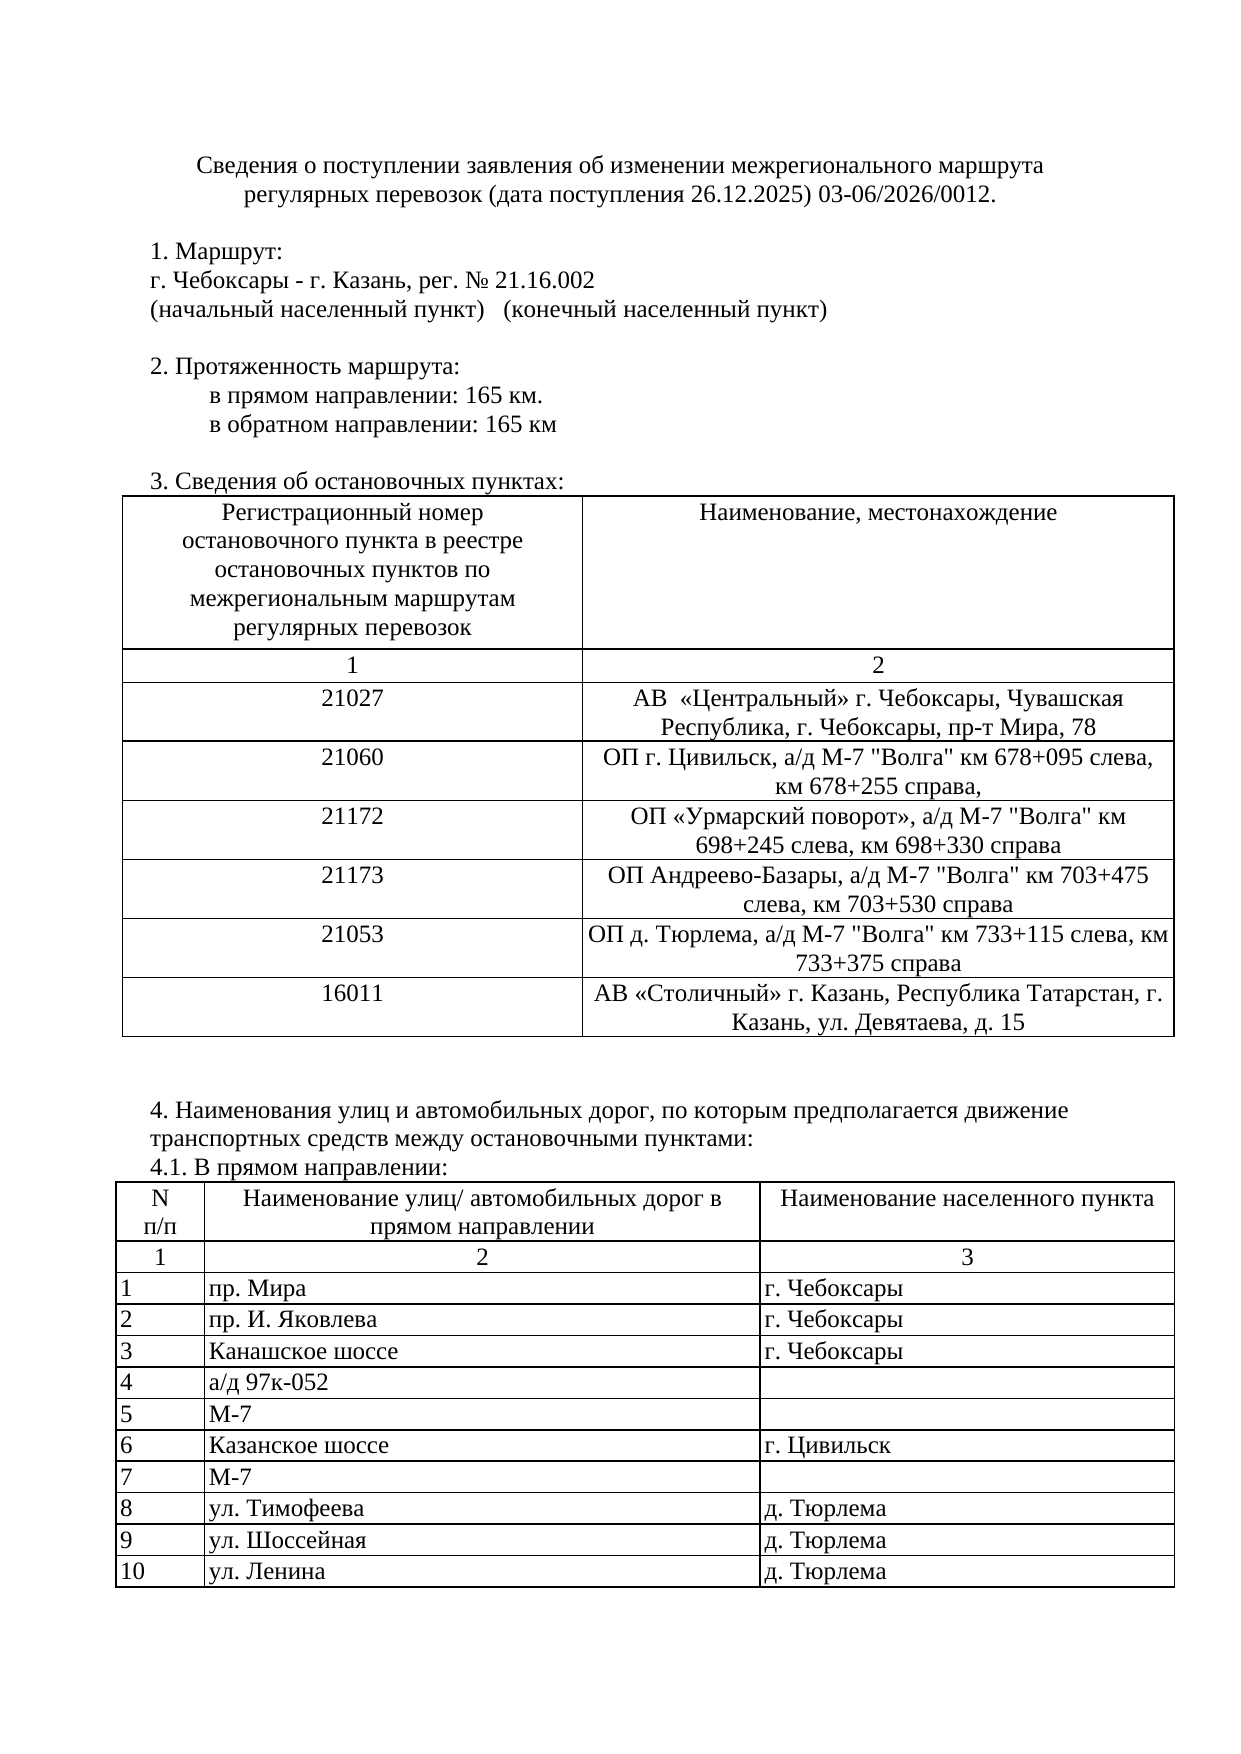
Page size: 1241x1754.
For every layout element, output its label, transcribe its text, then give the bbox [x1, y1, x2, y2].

table_cell [761, 1399, 1174, 1429]
table_cell ОП г. Цивильск, а/д М-7 "Волга" км 678+095 слева, км 678+255 справа, [583, 742, 1173, 799]
text 4. Наименования улиц и автомобильных дорог, по которым предполагается движение транспортных средств между остановочными пунктами: [150, 1095, 1090, 1152]
text 4.1. В прямом направлении: [150, 1152, 1090, 1181]
table_cell 5 [117, 1399, 204, 1429]
table_cell г. Чебоксары [761, 1305, 1174, 1334]
table_cell 2 [117, 1305, 204, 1334]
text (начальный населенный пункт) (конечный населенный пункт) [150, 294, 1090, 322]
table_cell АВ «Центральный» г. Чебоксары, Чувашская Республика, г. Чебоксары, пр-т Мира, 78 [583, 683, 1173, 740]
table_cell 21172 [123, 801, 582, 858]
table_header Наименование улиц/ автомобильных дорог в прямом направлении [205, 1183, 759, 1240]
table_header Наименование населенного пункта [761, 1183, 1174, 1240]
text Сведения о поступлении заявления об изменении межрегионального маршрута регулярных перевозок (дата поступления 26.12.2025) 03-06/2026/0012. [150, 150, 1090, 207]
table_cell 1 [123, 650, 582, 681]
table_cell Казанское шоссе [205, 1431, 759, 1460]
table_cell пр. Мира [205, 1273, 759, 1303]
table_cell д. Тюрлема [761, 1556, 1174, 1586]
table_cell 21027 [123, 683, 582, 740]
table_cell д. Тюрлема [761, 1525, 1174, 1555]
table_cell 21053 [123, 919, 582, 977]
table_cell [761, 1462, 1174, 1492]
table_cell пр. И. Яковлева [205, 1305, 759, 1334]
table_cell ул. Шоссейная [205, 1525, 759, 1555]
table_cell 6 [117, 1431, 204, 1460]
table_cell г. Чебоксары [761, 1273, 1174, 1303]
table_cell 10 [117, 1556, 204, 1586]
table_cell г. Чебоксары [761, 1336, 1174, 1366]
table_cell ул. Ленина [205, 1556, 759, 1586]
table_cell 1 [117, 1242, 204, 1272]
table_cell 3 [761, 1242, 1174, 1272]
table_cell М-7 [205, 1462, 759, 1492]
table_cell 2 [583, 650, 1173, 681]
text 3. Сведения об остановочных пунктах: [150, 466, 1090, 495]
table_cell Канашское шоссе [205, 1336, 759, 1366]
table_cell 16011 [123, 978, 582, 1036]
table_cell 2 [205, 1242, 759, 1272]
table_cell 3 [117, 1336, 204, 1366]
table_cell 7 [117, 1462, 204, 1492]
table_cell 8 [117, 1493, 204, 1523]
text в прямом направлении: 165 км. [150, 380, 1090, 409]
text г. Чебоксары - г. Казань, рег. № 21.16.002 [150, 265, 1090, 294]
table_cell ОП д. Тюрлема, а/д М-7 "Волга" км 733+115 слева, км 733+375 справа [583, 919, 1173, 977]
table_header N п/п [117, 1183, 204, 1240]
table_cell 21060 [123, 742, 582, 799]
table_cell АВ «Столичный» г. Казань, Республика Татарстан, г. Казань, ул. Девятаева, д. 15 [583, 978, 1173, 1036]
table_cell а/д 97к-052 [205, 1368, 759, 1397]
table_cell 9 [117, 1525, 204, 1555]
table_cell г. Цивильск [761, 1431, 1174, 1460]
text 1. Маршрут: [150, 236, 1090, 265]
table_cell ул. Тимофеева [205, 1493, 759, 1523]
table_header Наименование, местонахождение [583, 497, 1173, 648]
text 2. Протяженность маршрута: [150, 351, 1090, 380]
table_cell ОП Андреево-Базары, а/д М-7 "Волга" км 703+475 слева, км 703+530 справа [583, 860, 1173, 918]
table_cell 4 [117, 1368, 204, 1397]
table_cell 1 [117, 1273, 204, 1303]
table_cell 21173 [123, 860, 582, 918]
table_cell ОП «Урмарский поворот», а/д М-7 "Волга" км 698+245 слева, км 698+330 справа [583, 801, 1173, 858]
table_header Регистрационный номер остановочного пункта в реестре остановочных пунктов по межрегиональным маршрутам регулярных перевозок [123, 497, 582, 648]
table_cell д. Тюрлема [761, 1493, 1174, 1523]
table_cell [761, 1368, 1174, 1397]
table_cell М-7 [205, 1399, 759, 1429]
text в обратном направлении: 165 км [150, 409, 1090, 437]
